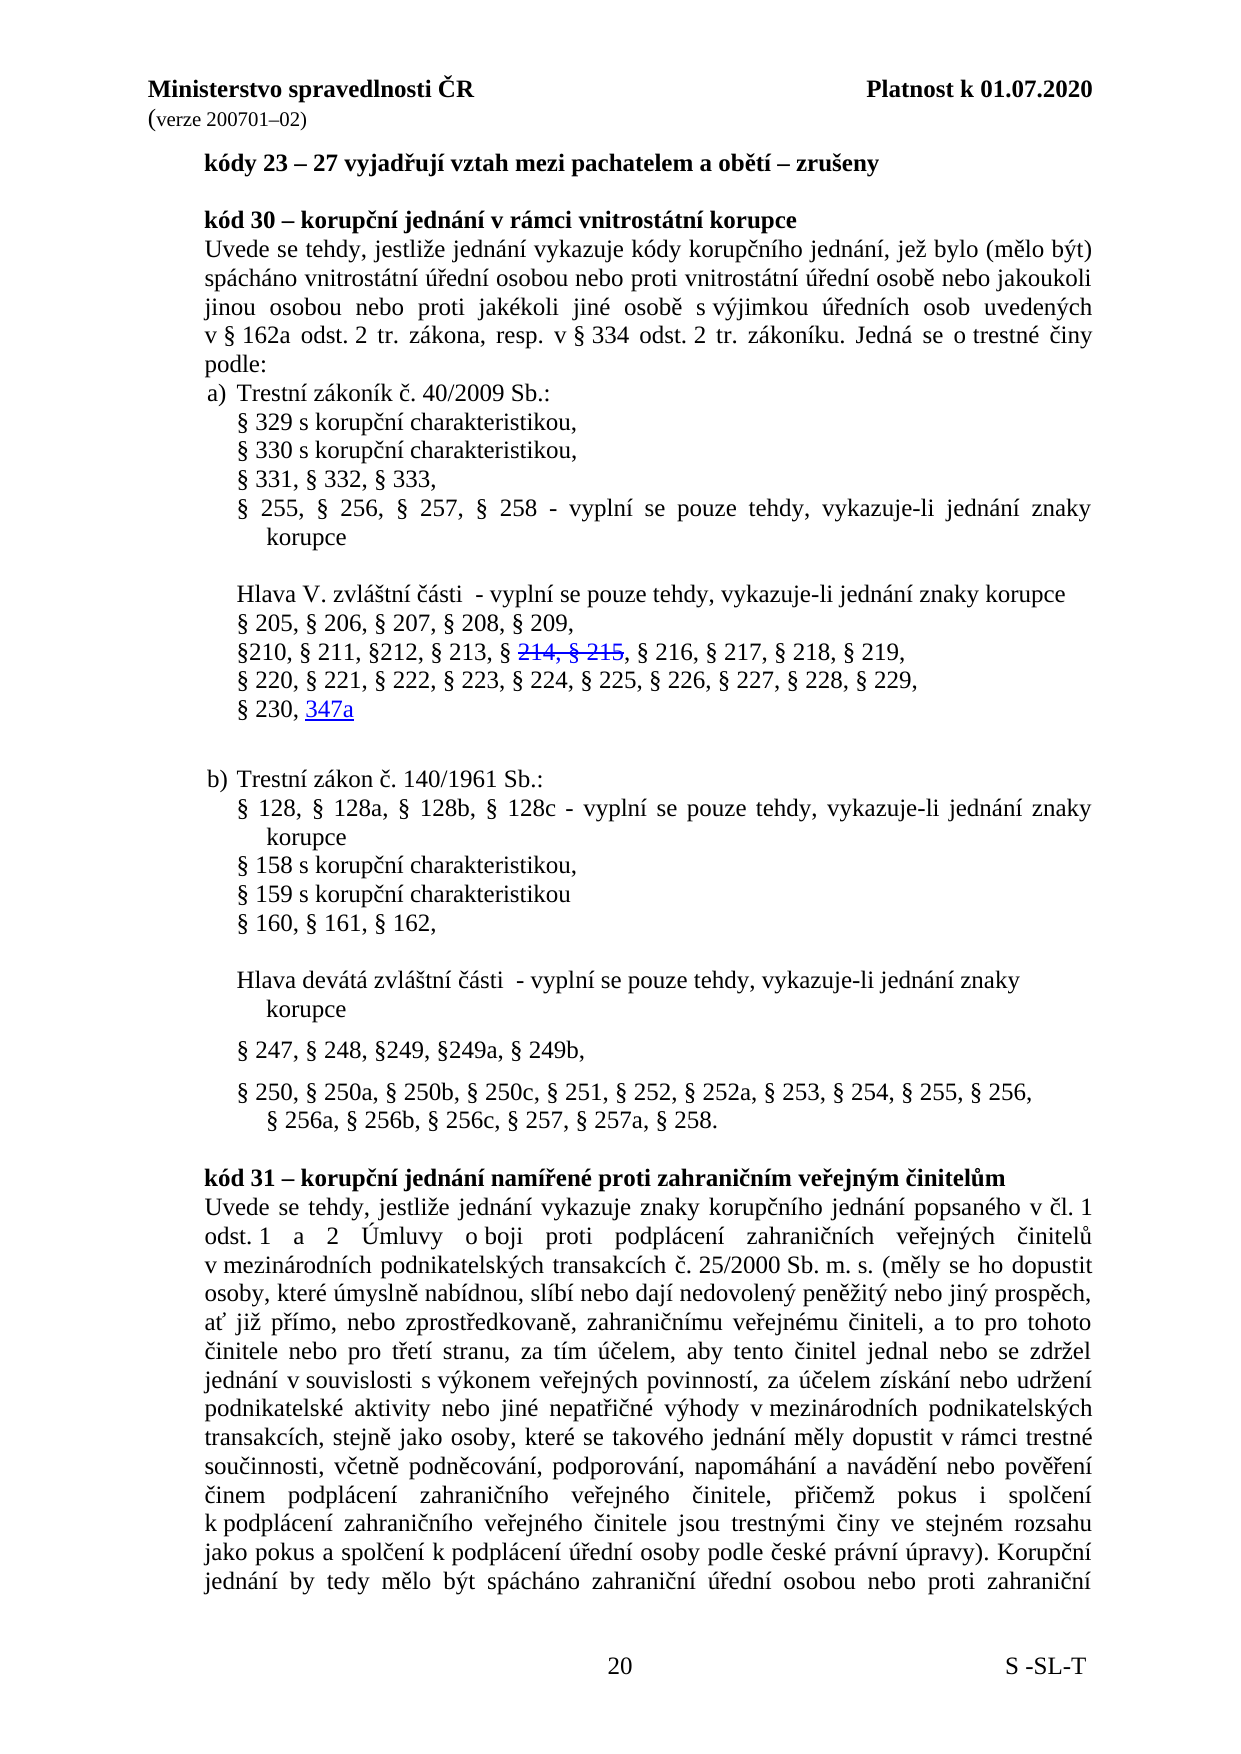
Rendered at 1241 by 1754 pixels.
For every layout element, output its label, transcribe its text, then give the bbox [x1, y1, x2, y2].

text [204, 1192, 1092, 1595]
text § 247, § 248, §249, §249a, § 249b, [236, 1036, 1092, 1064]
text kód 31 – korupční jednání namířené proti zahraničním veřejným činitelům [204, 1163, 1092, 1192]
text a) Trestní zákoník č. 40/2009 Sb.: [207, 378, 1092, 407]
text b) Trestní zákon č. 140/1961 Sb.: [207, 764, 1092, 793]
text § 330 s korupční charakteristikou, [236, 436, 1092, 464]
text Uvede se tehdy, jestliže jednání vykazuje kódy korupčního jednání, jež bylo (mělo být) spácháno vnitrostátní úřední osobou nebo proti vnitrostátní úřední osobě nebo jakoukoli jinou osobou nebo proti jakékoli jiné osobě s výjimkou úředních osob uvedených v § 162a odst. 2 tr. zákona, resp. v § 334 odst. 2 tr. zákoníku. Jedná se o trestné činy podle: [204, 234, 1092, 378]
text § 159 s korupční charakteristikou [236, 879, 1092, 908]
text § 158 s korupční charakteristikou, [236, 851, 1092, 879]
text kód 30 – korupční jednání v rámci vnitrostátní korupce [204, 206, 1092, 234]
text Hlava devátá zvláštní části - vyplní se pouze tehdy, vykazuje-li jednání znaky korupce [236, 966, 1092, 1023]
text kódy 23 – 27 vyjadřují vztah mezi pachatelem a obětí – zrušeny [204, 148, 1092, 176]
text § 331, § 332, § 333, [236, 464, 1092, 493]
text § 329 s korupční charakteristikou, [236, 407, 1092, 436]
text Hlava V. zvláštní části - vyplní se pouze tehdy, vykazuje-li jednání znaky korupce § 205, § 206, § 207, § 208, § 209, §210, § 211, §212, § 213, § 214, § 215, § 216, § 217, § 218, § 219, § 220, § 221, § 222, § 223, § 224, § 225, § 226, § 227, § 228, § 229, § 230, 347a [236, 579, 1092, 723]
text § 128, § 128a, § 128b, § 128c - vyplní se pouze tehdy, vykazuje-li jednání znaky korupce [236, 793, 1092, 851]
text § 160, § 161, § 162, [236, 908, 1092, 937]
text § 255, § 256, § 257, § 258 - vyplní se pouze tehdy, vykazuje-li jednání znaky korupce [236, 493, 1092, 551]
text § 250, § 250a, § 250b, § 250c, § 251, § 252, § 252a, § 253, § 254, § 255, § 256, § 256a, § 256b, § 256c, § 257, § 257a, § 258. [236, 1077, 1092, 1134]
